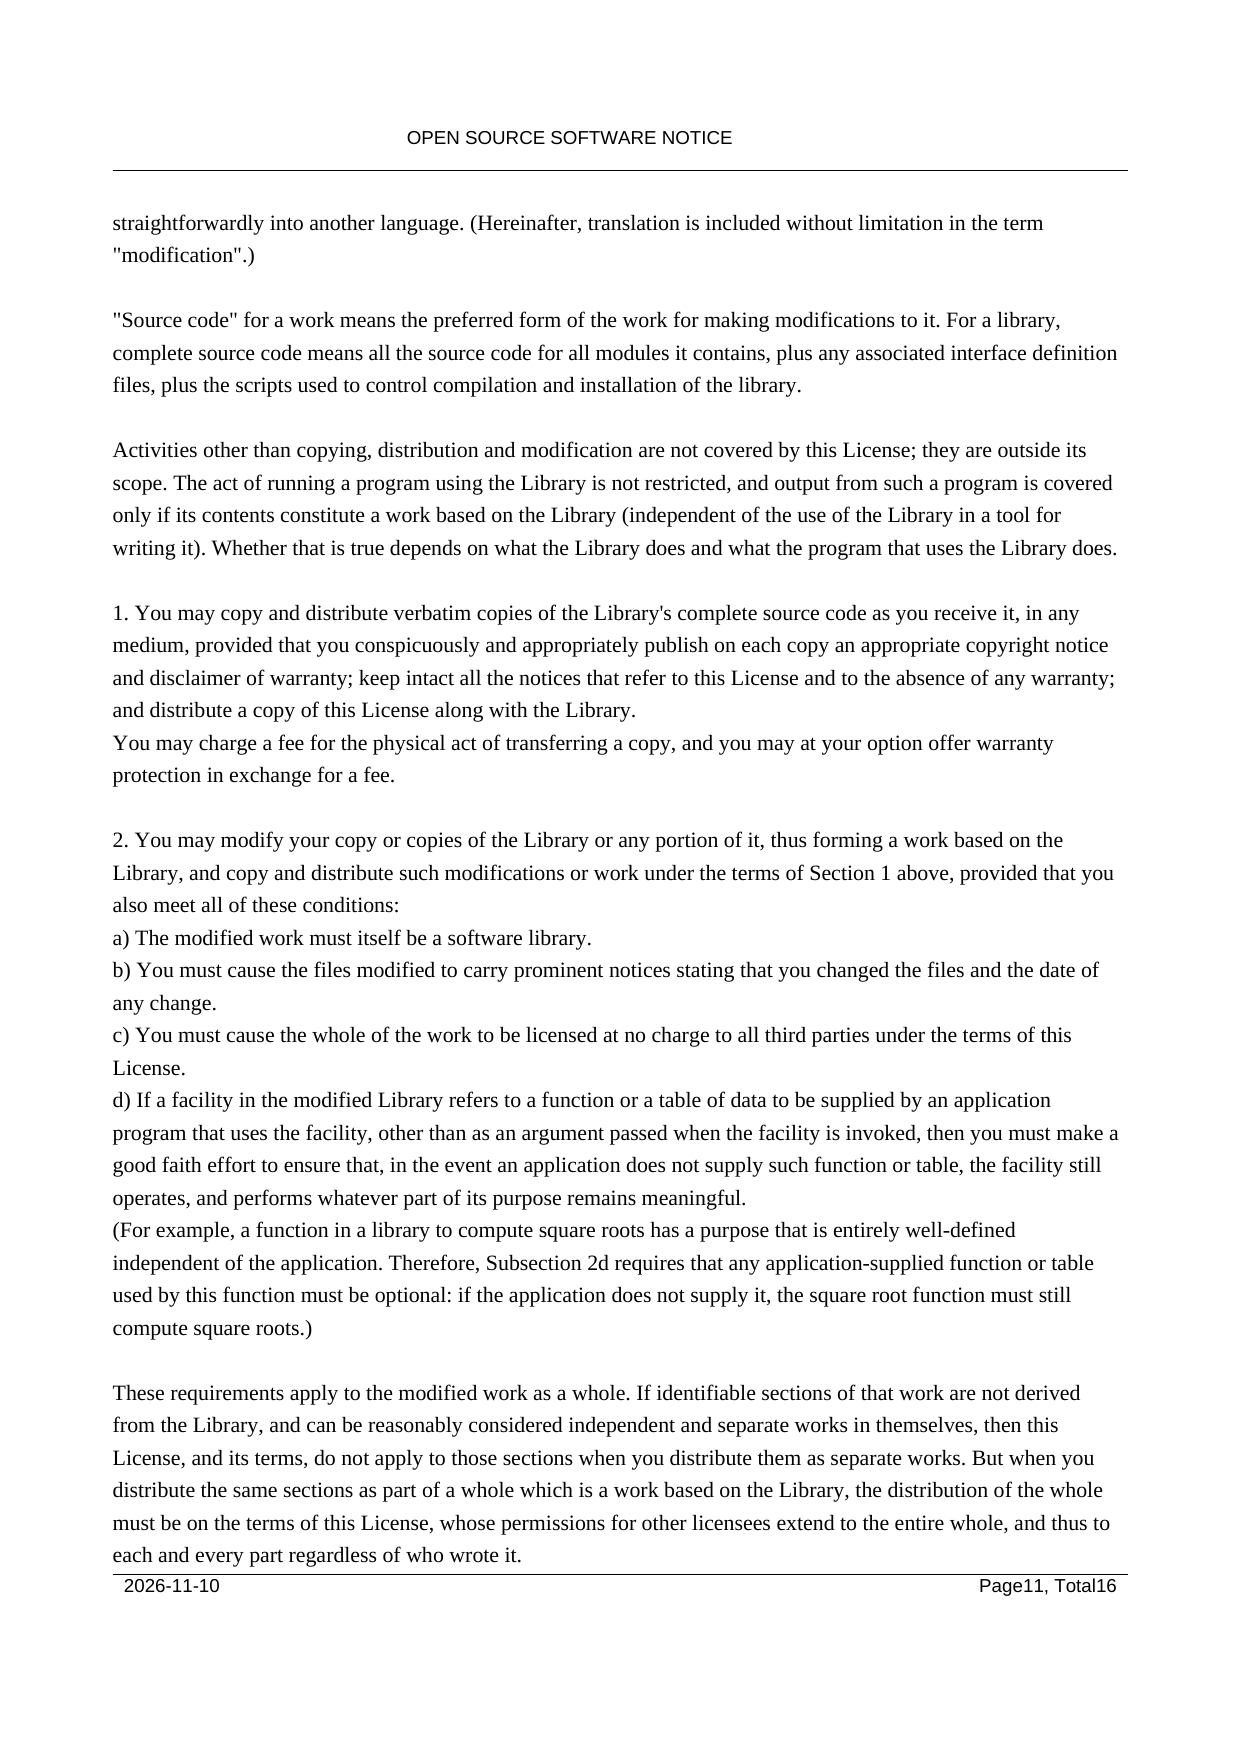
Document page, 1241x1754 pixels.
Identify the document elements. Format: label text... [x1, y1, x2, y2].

text a) The modified work must itself be a software library. [112, 921, 1128, 954]
text (For example, a function in a library to compute square roots has a purpose that is entirely well-defined independent of the application. Therefore, Subsection 2d requires that any application-supplied function or table used by this function must be optional: if the application does not supply it, the square root function must still compute square roots.) [112, 1214, 1128, 1344]
text d) If a facility in the modified Library refers to a function or a table of data to be supplied by an application program that uses the facility, other than as an argument passed when the facility is invoked, then you must make a good faith effort to ensure that, in the event an application does not supply such function or table, the facility still operates, and performs whatever part of its purpose remains meaningful. [112, 1084, 1128, 1214]
text b) You must cause the files modified to carry prominent notices stating that you changed the files and the date of any change. [112, 954, 1128, 1019]
text These requirements apply to the modified work as a whole. If identifiable sections of that work are not derived from the Library, and can be reasonably considered independent and separate works in themselves, then this License, and its terms, do not apply to those sections when you distribute them as separate works. But when you distribute the same sections as part of a whole which is a work based on the Library, the distribution of the whole must be on the terms of this License, whose permissions for other licensees extend to the entire whole, and thus to each and every part regardless of who wrote it. [112, 1376, 1128, 1571]
text 1. You may copy and distribute verbatim copies of the Library's complete source code as you receive it, in any medium, provided that you conspicuously and appropriately publish on each copy an appropriate copyright notice and disclaimer of warranty; keep intact all the notices that refer to this License and to the absence of any warranty; and distribute a copy of this License along with the Library. [112, 596, 1128, 726]
text "Source code" for a work means the preferred form of the work for making modifications to it. For a library, complete source code means all the source code for all modules it contains, plus any associated interface definition files, plus the scripts used to control compilation and installation of the library. [112, 304, 1128, 401]
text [112, 206, 1128, 271]
text 2. You may modify your copy or copies of the Library or any portion of it, thus forming a work based on the Library, and copy and distribute such modifications or work under the terms of Section 1 above, provided that you also meet all of these conditions: [112, 824, 1128, 921]
text Activities other than copying, distribution and modification are not covered by this License; they are outside its scope. The act of running a program using the Library is not restricted, and output from such a program is covered only if its contents constitute a work based on the Library (independent of the use of the Library in a tool for writing it). Whether that is true depends on what the Library does and what the program that uses the Library does. [112, 434, 1128, 564]
text You may charge a fee for the physical act of transferring a copy, and you may at your option offer warranty protection in exchange for a fee. [112, 726, 1128, 791]
text c) You must cause the whole of the work to be licensed at no charge to all third parties under the terms of this License. [112, 1019, 1128, 1084]
